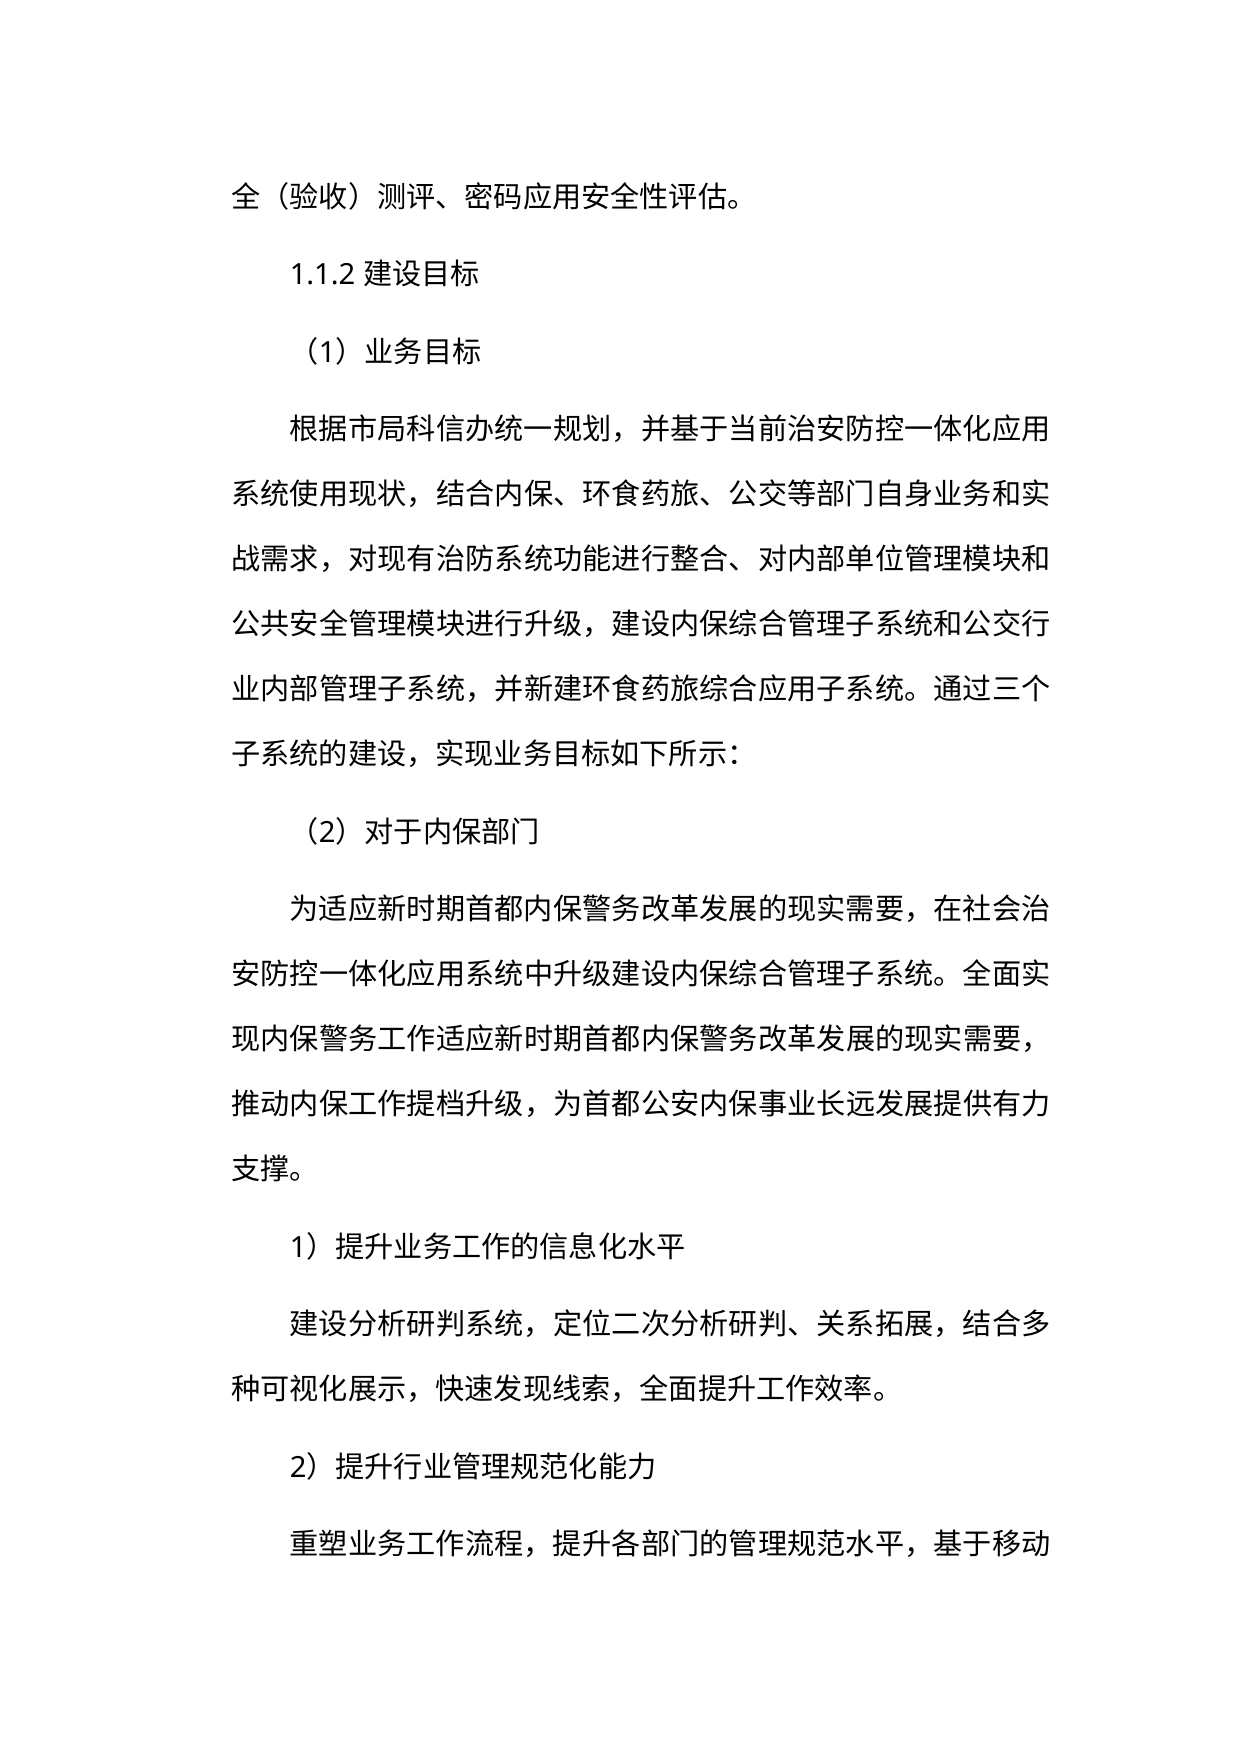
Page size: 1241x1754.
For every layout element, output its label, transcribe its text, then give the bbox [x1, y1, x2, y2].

text 为适应新时期首都内保警务改革发展的现实需要，在社会治安防控一体化应用系统中升级建设内保综合管理子系统。全面实现内保警务工作适应新时期首都内保警务改革发展的现实需要，推动内保工作提档升级，为首都公安内保事业长远发展提供有力支撑。 [231, 874, 1053, 1199]
text 建设分析研判系统，定位二次分析研判、关系拓展，结合多种可视化展示，快速发现线索，全面提升工作效率。 [231, 1289, 1053, 1419]
text 1）提升业务工作的信息化水平 [231, 1212, 1053, 1277]
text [231, 1509, 1053, 1574]
text （2）对于内保部门 [231, 797, 1053, 862]
text 1.1.2 建设目标 [231, 239, 1053, 304]
text （1）业务目标 [231, 317, 1053, 382]
text 2）提升行业管理规范化能力 [231, 1432, 1053, 1497]
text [231, 162, 1053, 227]
text 根据市局科信办统一规划，并基于当前治安防控一体化应用系统使用现状，结合内保、环食药旅、公交等部门自身业务和实战需求，对现有治防系统功能进行整合、对内部单位管理模块和公共安全管理模块进行升级，建设内保综合管理子系统和公交行业内部管理子系统，并新建环食药旅综合应用子系统。通过三个子系统的建设，实现业务目标如下所示： [231, 394, 1053, 784]
